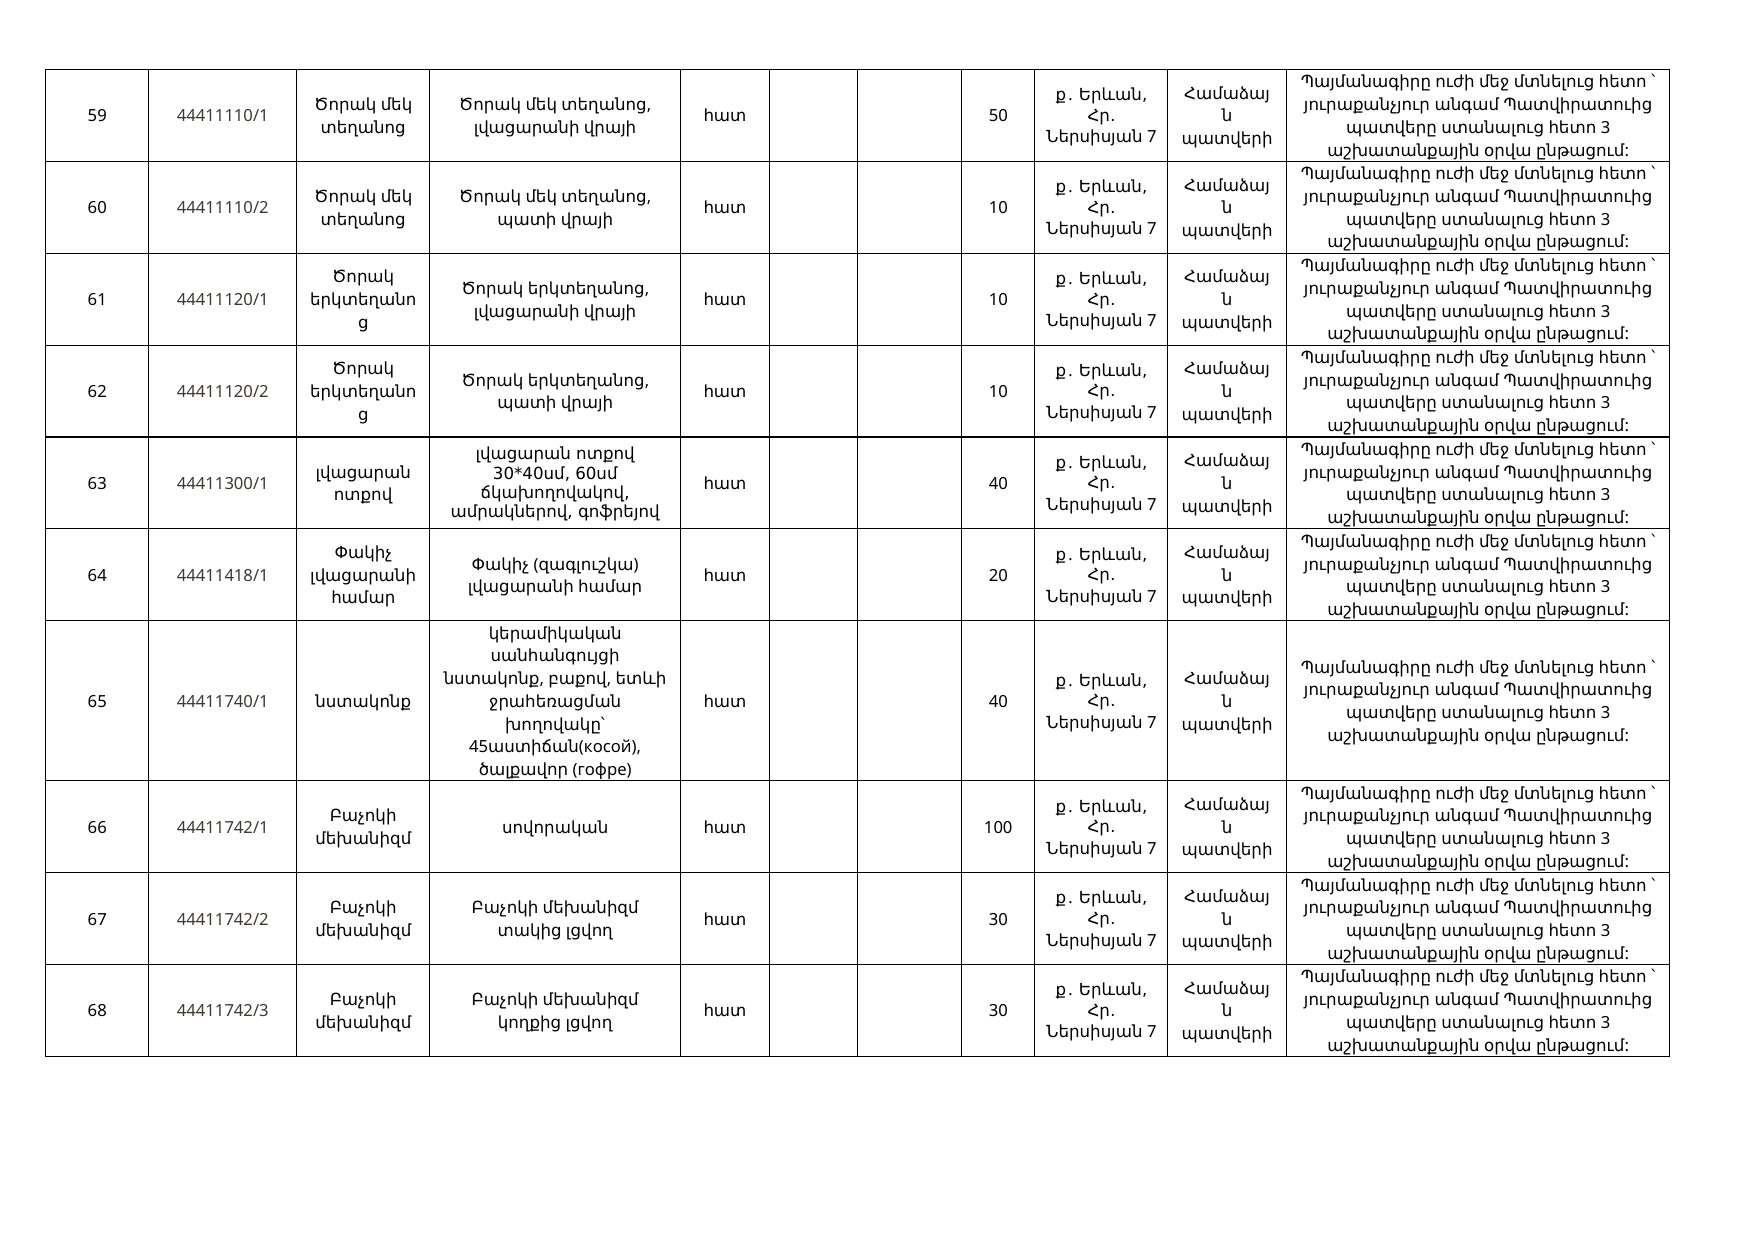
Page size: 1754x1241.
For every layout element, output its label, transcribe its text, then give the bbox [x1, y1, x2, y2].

table_cell ք․ Երևան, Հր․ Ներսիսյան 7 [1035, 346, 1167, 436]
table_cell 44411742/2 [149, 873, 296, 964]
table_cell 44411300/1 [149, 438, 296, 528]
table_cell Համաձայն պատվերի [1168, 346, 1286, 436]
table_cell Բաչոկի մեխանիզմ տակից լցվող [430, 873, 680, 964]
table_cell Համաձայն պատվերի [1168, 781, 1286, 872]
table_cell Համաձայն պատվերի [1168, 621, 1286, 780]
table_cell [770, 346, 857, 436]
table_cell [858, 529, 961, 620]
table_cell հատ [681, 438, 769, 528]
table_cell հատ [681, 529, 769, 620]
table_cell 40 [962, 438, 1034, 528]
table_cell հատ [681, 346, 769, 436]
table_cell հատ [681, 621, 769, 780]
table_cell Համաձայն պատվերի [1168, 965, 1286, 1056]
table_cell 100 [962, 781, 1034, 872]
table_cell [858, 621, 961, 780]
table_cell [1287, 965, 1669, 1056]
table_cell Պայմանագիրը ուժի մեջ մտնելուց հետո ՝ յուրաքանչյուր անգամ Պատվիրատուից պատվերը ստանալուց հետո 3 աշխատանքային օրվա ընթացում: [1287, 162, 1669, 253]
table_cell Պայմանագիրը ուժի մեջ մտնելուց հետո ՝ յուրաքանչյուր անգամ Պատվիրատուից պատվերը ստանալուց հետո 3 աշխատանքային օրվա ընթացում: [1287, 254, 1669, 344]
table_cell Ծորակ երկտեղանոց, պատի վրայի [430, 346, 680, 436]
table_cell Համաձայն պատվերի [1168, 70, 1286, 161]
table_cell 30 [962, 965, 1034, 1056]
table_cell հատ [681, 70, 769, 161]
table_cell Ծորակ մեկ տեղանոց [297, 70, 429, 161]
table_cell 64 [46, 529, 148, 620]
table_cell հատ [681, 781, 769, 872]
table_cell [1035, 965, 1167, 1056]
table_cell հատ [681, 254, 769, 344]
table_cell [770, 781, 857, 872]
table_cell ք․ Երևան, Հր․ Ներսիսյան 7 [1035, 529, 1167, 620]
table_cell [770, 254, 857, 344]
table_cell 67 [46, 873, 148, 964]
table_cell 44411120/2 [149, 346, 296, 436]
table_cell 10 [962, 254, 1034, 344]
table_cell [770, 70, 857, 161]
table_cell [770, 873, 857, 964]
table_cell [770, 529, 857, 620]
table_cell Ծորակ մեկ տեղանոց, լվացարանի վրայի [430, 70, 680, 161]
table_cell Փակիչ լվացարանի համար [297, 529, 429, 620]
table_cell Համաձայն պատվերի [1168, 254, 1286, 344]
table_cell 44411110/2 [149, 162, 296, 253]
table_cell ք․ Երևան, Հր․ Ներսիսյան 7 [1035, 781, 1167, 872]
table_cell Պայմանագիրը ուժի մեջ մտնելուց հետո ՝ յուրաքանչյուր անգամ Պատվիրատուից պատվերը ստանալուց հետո 3 աշխատանքային օրվա ընթացում: [1287, 438, 1669, 528]
table_cell Համաձայն պատվերի [1168, 162, 1286, 253]
table_cell 20 [962, 529, 1034, 620]
table_cell [858, 254, 961, 344]
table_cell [1287, 70, 1669, 161]
table_cell [858, 162, 961, 253]
table_cell 10 [962, 346, 1034, 436]
table_cell հատ [681, 162, 769, 253]
table_cell Ծորակ երկտեղանոց [297, 346, 429, 436]
table_cell 61 [46, 254, 148, 344]
table_cell [858, 781, 961, 872]
table_cell նստակոնք [297, 621, 429, 780]
table_cell Բաչոկի մեխանիզմ [297, 965, 429, 1056]
table_cell Բաչոկի մեխանիզմ [297, 873, 429, 964]
table_cell ք․ Երևան, Հր․ Ներսիսյան 7 [1035, 621, 1167, 780]
table_cell սովորական [430, 781, 680, 872]
table_cell Պայմանագիրը ուժի մեջ մտնելուց հետո ՝ յուրաքանչյուր անգամ Պատվիրատուից պատվերը ստանալուց հետո 3 աշխատանքային օրվա ընթացում: [1287, 346, 1669, 436]
table_cell կերամիկական սանհանգույցի նստակոնք, բաքով, ետևի ջրահեռացման խողովակը՝ 45աստիճան(косой), ծալքավոր (гофре) [430, 621, 680, 780]
table_cell Համաձայն պատվերի [1168, 529, 1286, 620]
table_cell Բաչոկի մեխանիզմ կողքից լցվող [430, 965, 680, 1056]
table_cell Ծորակ մեկ տեղանոց, պատի վրայի [430, 162, 680, 253]
table_cell Բաչոկի մեխանիզմ [297, 781, 429, 872]
table_cell հատ [681, 965, 769, 1056]
table_cell Պայմանագիրը ուժի մեջ մտնելուց հետո ՝ յուրաքանչյուր անգամ Պատվիրատուից պատվերը ստանալուց հետո 3 աշխատանքային օրվա ընթացում: [1287, 873, 1669, 964]
table_cell ք․ Երևան, Հր․ Ներսիսյան 7 [1035, 162, 1167, 253]
table_cell 44411740/1 [149, 621, 296, 780]
table_cell [858, 346, 961, 436]
table_cell Ծորակ մեկ տեղանոց [297, 162, 429, 253]
table_cell [770, 621, 857, 780]
table_cell Փակիչ (զագլուշկա) լվացարանի համար [430, 529, 680, 620]
table_cell Ծորակ երկտեղանոց [297, 254, 429, 344]
table_cell հատ [681, 873, 769, 964]
table_cell [858, 873, 961, 964]
table_cell Պայմանագիրը ուժի մեջ մտնելուց հետո ՝ յուրաքանչյուր անգամ Պատվիրատուից պատվերը ստանալուց հետո 3 աշխատանքային օրվա ընթացում: [1287, 529, 1669, 620]
table_cell 65 [46, 621, 148, 780]
table_cell 30 [962, 873, 1034, 964]
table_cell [1035, 70, 1167, 161]
table_cell 59 [46, 70, 148, 161]
table_cell 10 [962, 162, 1034, 253]
table_cell 63 [46, 438, 148, 528]
table_cell 44411110/1 [149, 70, 296, 161]
table_cell 44411742/1 [149, 781, 296, 872]
table_cell [858, 965, 961, 1056]
table_cell 60 [46, 162, 148, 253]
table_cell ք․ Երևան, Հր․ Ներսիսյան 7 [1035, 254, 1167, 344]
table_cell լվացարան ոտքով 30*40սմ, 60սմ ճկախողովակով, ամրակներով, գոֆրեյով [430, 438, 680, 528]
table_cell 68 [46, 965, 148, 1056]
table_cell Համաձայն պատվերի [1168, 873, 1286, 964]
table_cell 50 [962, 70, 1034, 161]
table_cell Ծորակ երկտեղանոց, լվացարանի վրայի [430, 254, 680, 344]
table_cell ք․ Երևան, Հր․ Ներսիսյան 7 [1035, 438, 1167, 528]
table_cell [858, 438, 961, 528]
table_cell 44411742/3 [149, 965, 296, 1056]
table_cell 44411418/1 [149, 529, 296, 620]
table_cell Պայմանագիրը ուժի մեջ մտնելուց հետո ՝ յուրաքանչյուր անգամ Պատվիրատուից պատվերը ստանալուց հետո 3 աշխատանքային օրվա ընթացում: [1287, 781, 1669, 872]
table_cell ք․ Երևան, Հր․ Ներսիսյան 7 [1035, 873, 1167, 964]
table_cell Պայմանագիրը ուժի մեջ մտնելուց հետո ՝ յուրաքանչյուր անգամ Պատվիրատուից պատվերը ստանալուց հետո 3 աշխատանքային օրվա ընթացում: [1287, 621, 1669, 780]
table_cell 62 [46, 346, 148, 436]
table_cell [858, 70, 961, 161]
table_cell Համաձայն պատվերի [1168, 438, 1286, 528]
table_cell 44411120/1 [149, 254, 296, 344]
table_cell 40 [962, 621, 1034, 780]
table_cell 66 [46, 781, 148, 872]
table_cell [770, 965, 857, 1056]
table_cell [770, 438, 857, 528]
table_cell լվացարան ոտքով [297, 438, 429, 528]
table_cell [770, 162, 857, 253]
